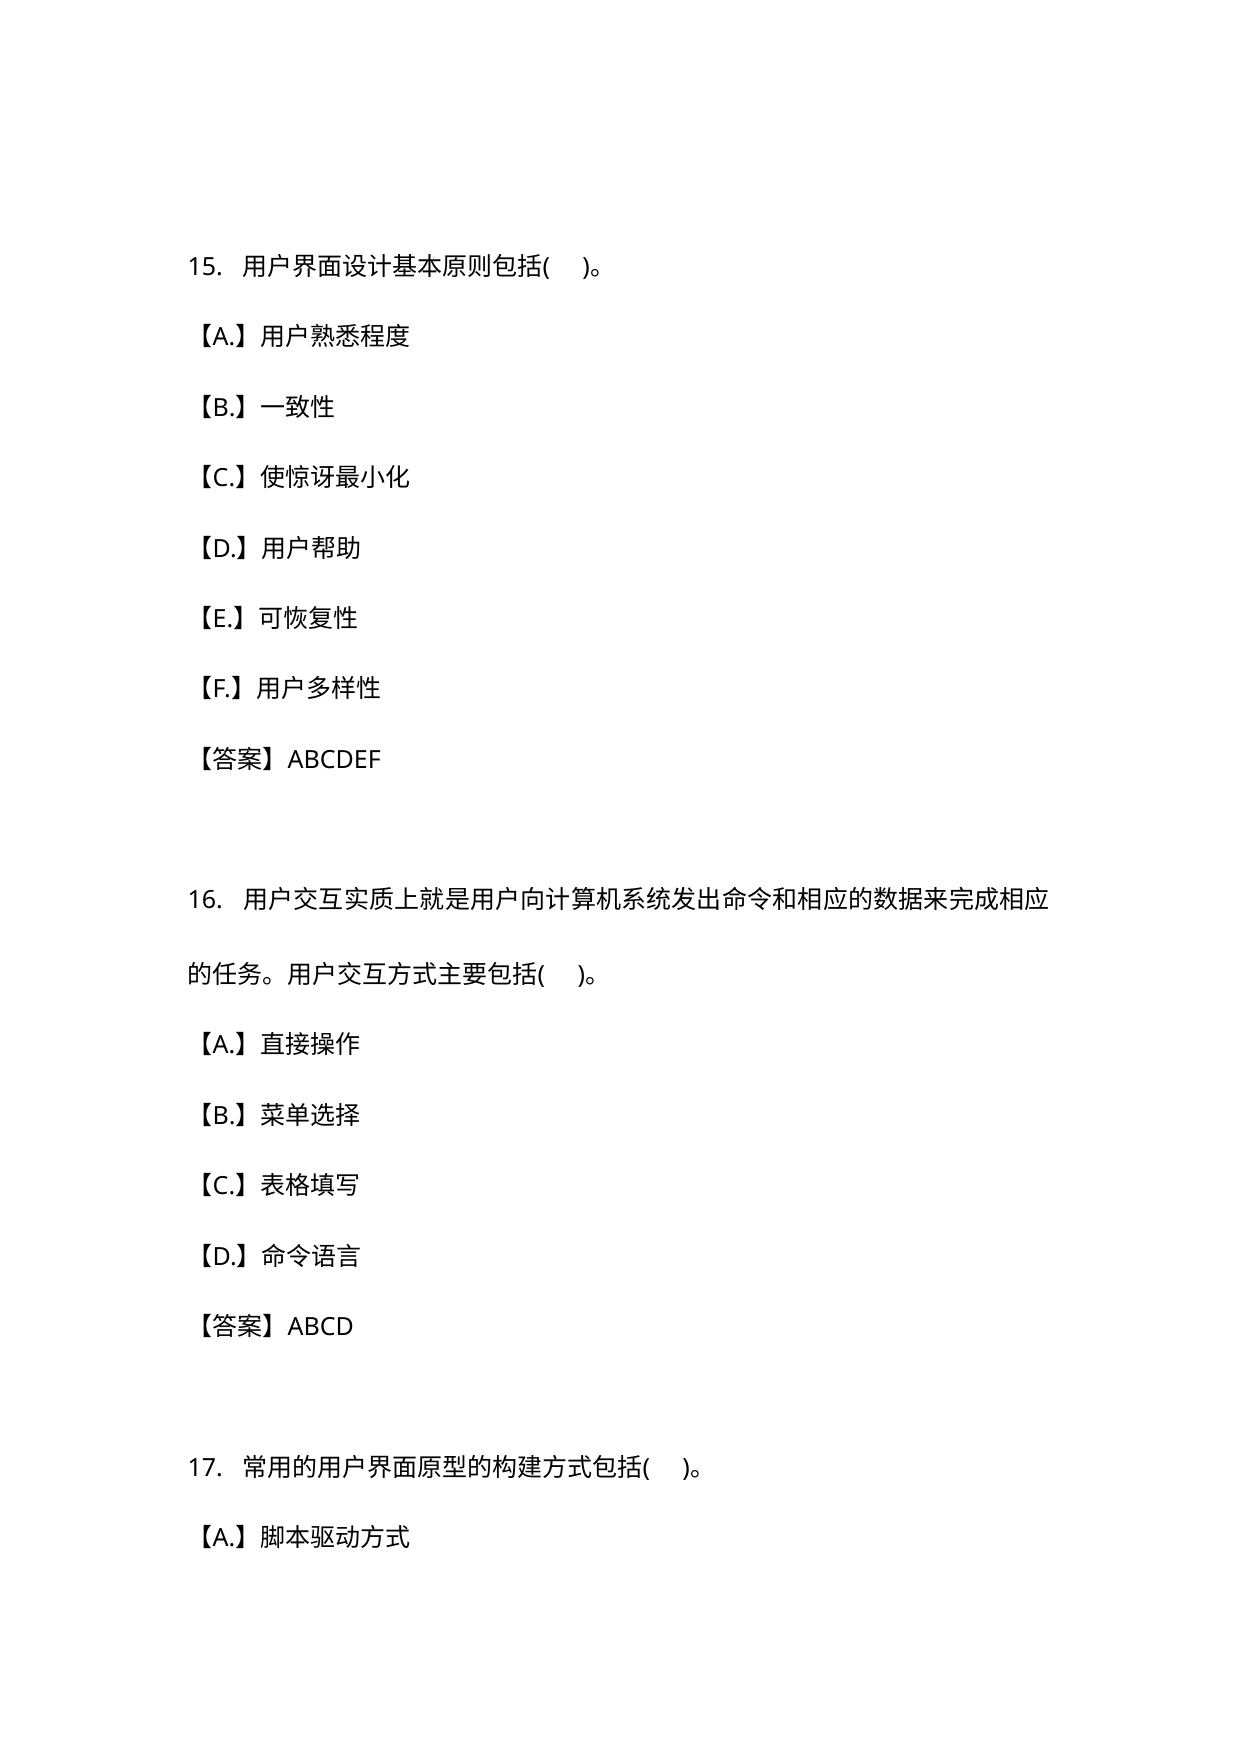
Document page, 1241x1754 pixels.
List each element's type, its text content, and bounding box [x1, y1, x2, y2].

text 【A.】脚本驱动方式 [187, 1503, 1053, 1568]
text 【D.】命令语言 [187, 1222, 1053, 1287]
text 【A.】用户熟悉程度 [187, 302, 1053, 367]
text 【B.】菜单选择 [187, 1081, 1053, 1146]
list 常用的用户界面原型的构建方式包括( )。 [187, 1433, 1053, 1498]
text 【答案】ABCD [187, 1292, 1053, 1357]
list 用户交互实质上就是用户向计算机系统发出命令和相应的数据来完成相应的任务。用户交互方式主要包括( )。 [187, 866, 1053, 1005]
text 【F.】用户多样性 [187, 654, 1053, 719]
text 【D.】用户帮助 [187, 514, 1053, 579]
text 【A.】直接操作 [187, 1011, 1053, 1076]
text 【B.】一致性 [187, 373, 1053, 438]
text 【C.】使惊讶最小化 [187, 443, 1053, 508]
list 用户界面设计基本原则包括( )。 [187, 232, 1053, 297]
text 【E.】可恢复性 [187, 584, 1053, 649]
text 【答案】ABCDEF [187, 725, 1053, 790]
text 【C.】表格填写 [187, 1151, 1053, 1216]
